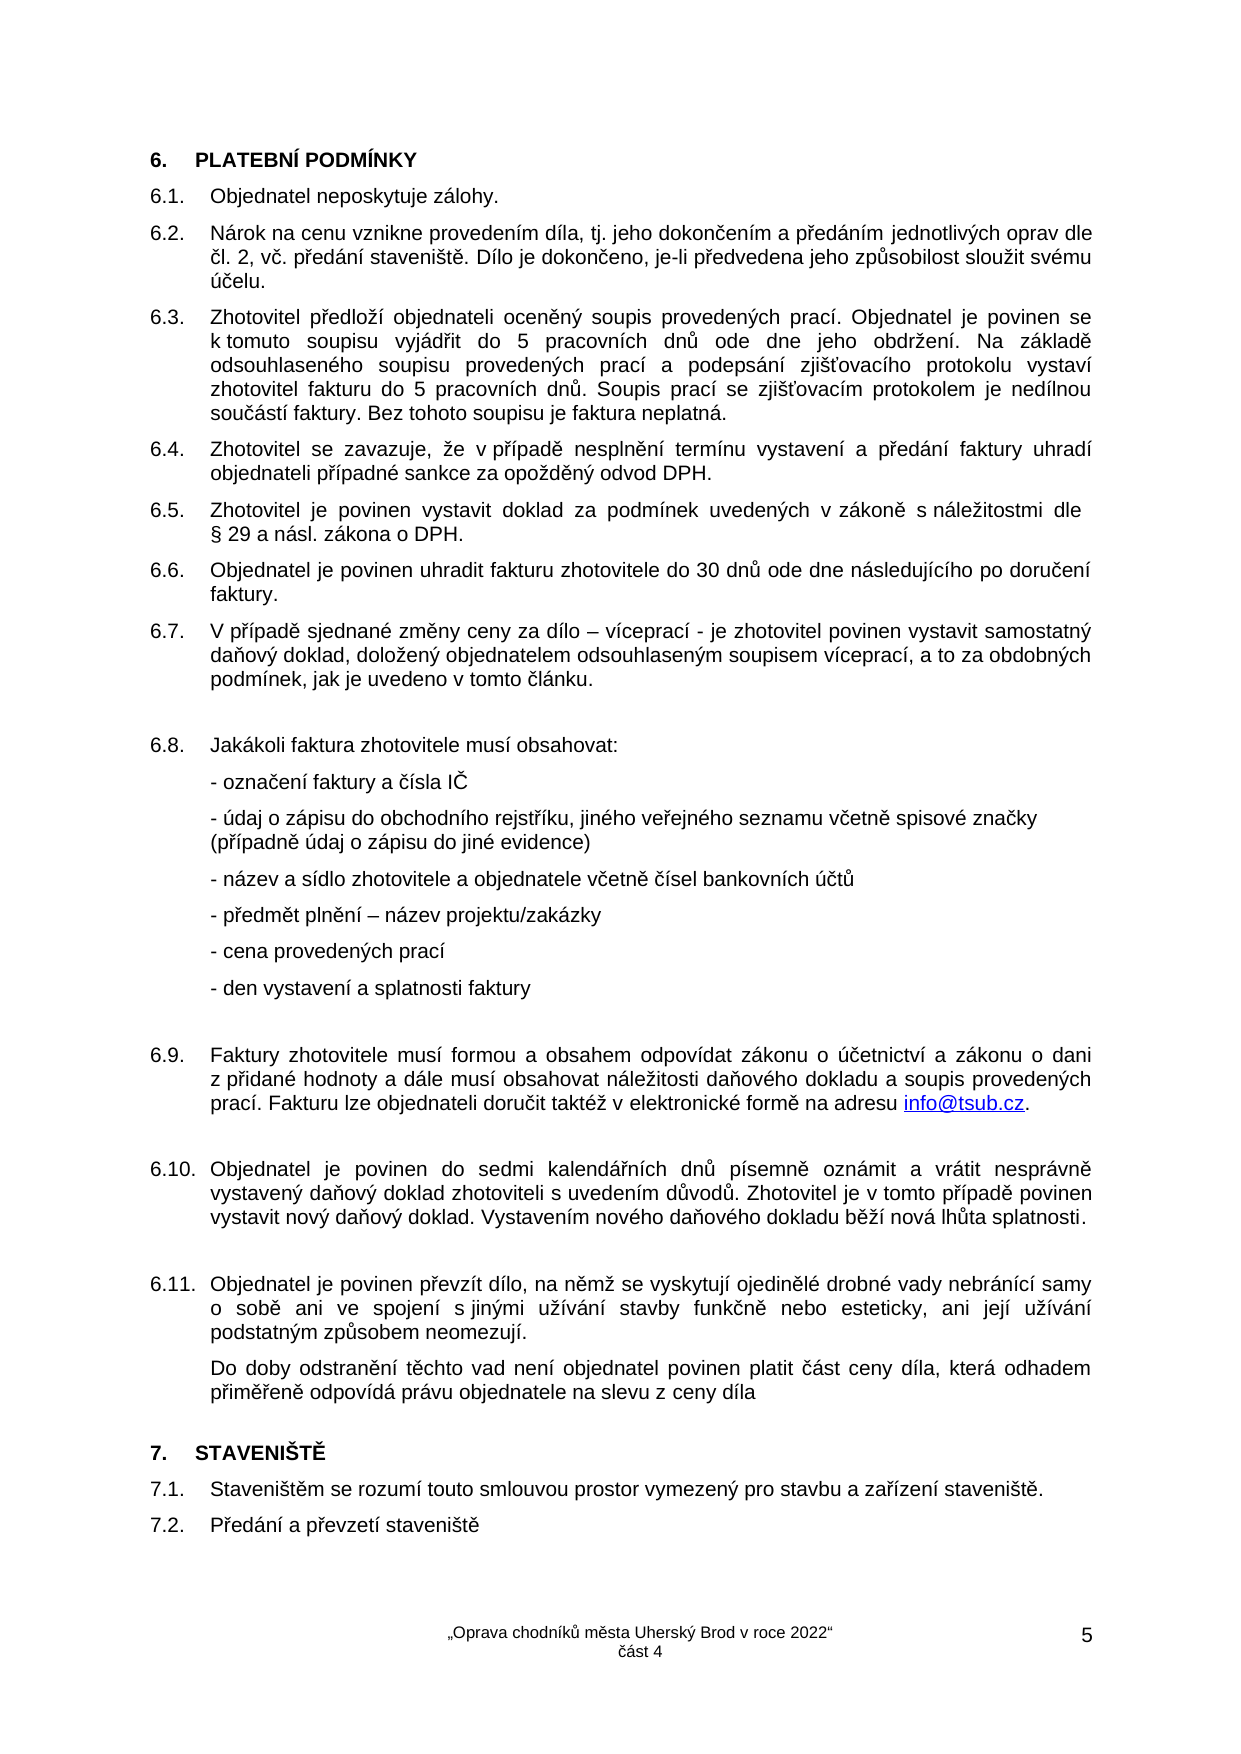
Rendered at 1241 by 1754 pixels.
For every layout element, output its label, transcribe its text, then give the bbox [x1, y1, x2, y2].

subtitle Objednatel neposkytuje zálohy. [150, 184, 1093, 208]
subtitle Objednatel je povinen převzít dílo, na němž se vyskytují ojedinělé drobné vady nebránící samy o sobě ani ve spojení s jinými užívání stavby funkčně nebo esteticky, ani její užívání podstatným způsobem neomezují. [150, 1272, 1093, 1343]
subtitle PLATEBNÍ PODMÍNKY [150, 148, 1093, 172]
subtitle - cena provedených prací [150, 939, 1093, 963]
subtitle Objednatel je povinen uhradit fakturu zhotovitele do 30 dnů ode dne následujícího po doručení faktury. [150, 558, 1093, 606]
subtitle Faktury zhotovitele musí formou a obsahem odpovídat zákonu o účetnictví a zákonu o dani z přidané hodnoty a dále musí obsahovat náležitosti daňového dokladu a soupis provedených prací. Fakturu lze objednateli doručit taktéž v elektronické formě na adresu info@tsub.cz. [150, 1042, 1093, 1114]
subtitle Do doby odstranění těchto vad není objednatel povinen platit část ceny díla, která odhadem přiměřeně odpovídá právu objednatele na slevu z ceny díla [210, 1356, 1093, 1404]
subtitle - název a sídlo zhotovitele a objednatele včetně čísel bankovních účtů [150, 866, 1093, 890]
subtitle STAVENIŠTĚ [150, 1440, 1093, 1464]
subtitle - údaj o zápisu do obchodního rejstříku, jiného veřejného seznamu včetně spisové značky (případně údaj o zápisu do jiné evidence) [210, 806, 1093, 854]
subtitle - den vystavení a splatnosti faktury [150, 976, 1093, 1000]
subtitle Předání a převzetí staveniště [150, 1513, 1093, 1537]
subtitle - označení faktury a čísla IČ [150, 769, 1093, 793]
subtitle Zhotovitel předloží objednateli oceněný soupis provedených prací. Objednatel je povinen se k tomuto soupisu vyjádřit do 5 pracovních dnů ode dne jeho obdržení. Na základě odsouhlaseného soupisu provedených prací a podepsání zjišťovacího protokolu vystaví zhotovitel fakturu do 5 pracovních dnů. Soupis prací se zjišťovacím protokolem je nedílnou součástí faktury. Bez tohoto soupisu je faktura neplatná. [150, 305, 1093, 425]
subtitle Zhotovitel je povinen vystavit doklad za podmínek uvedených v zákoně s náležitostmi dle § 29 a násl. zákona o DPH. [150, 498, 1093, 546]
subtitle Zhotovitel se zavazuje, že v případě nesplnění termínu vystavení a předání faktury uhradí objednateli případné sankce za opožděný odvod DPH. [150, 437, 1093, 485]
subtitle - předmět plnění – název projektu/zakázky [150, 903, 1093, 927]
subtitle Staveništěm se rozumí touto smlouvou prostor vymezený pro stavbu a zařízení staveniště. [150, 1477, 1093, 1501]
subtitle Nárok na cenu vznikne provedením díla, tj. jeho dokončením a předáním jednotlivých oprav dle čl. 2, vč. předání staveniště. Dílo je dokončeno, je-li předvedena jeho způsobilost sloužit svému účelu. [150, 221, 1093, 292]
subtitle Objednatel je povinen do sedmi kalendářních dnů písemně oznámit a vrátit nesprávně vystavený daňový doklad zhotoviteli s uvedením důvodů. Zhotovitel je v tomto případě povinen vystavit nový daňový doklad. Vystavením nového daňového dokladu běží nová lhůta splatnosti. [150, 1157, 1093, 1229]
subtitle Jakákoli faktura zhotovitele musí obsahovat: [150, 733, 1093, 757]
subtitle V případě sjednané změny ceny za dílo – víceprací - je zhotovitel povinen vystavit samostatný daňový doklad, doložený objednatelem odsouhlaseným soupisem víceprací, a to za obdobných podmínek, jak je uvedeno v tomto článku. [150, 618, 1093, 690]
